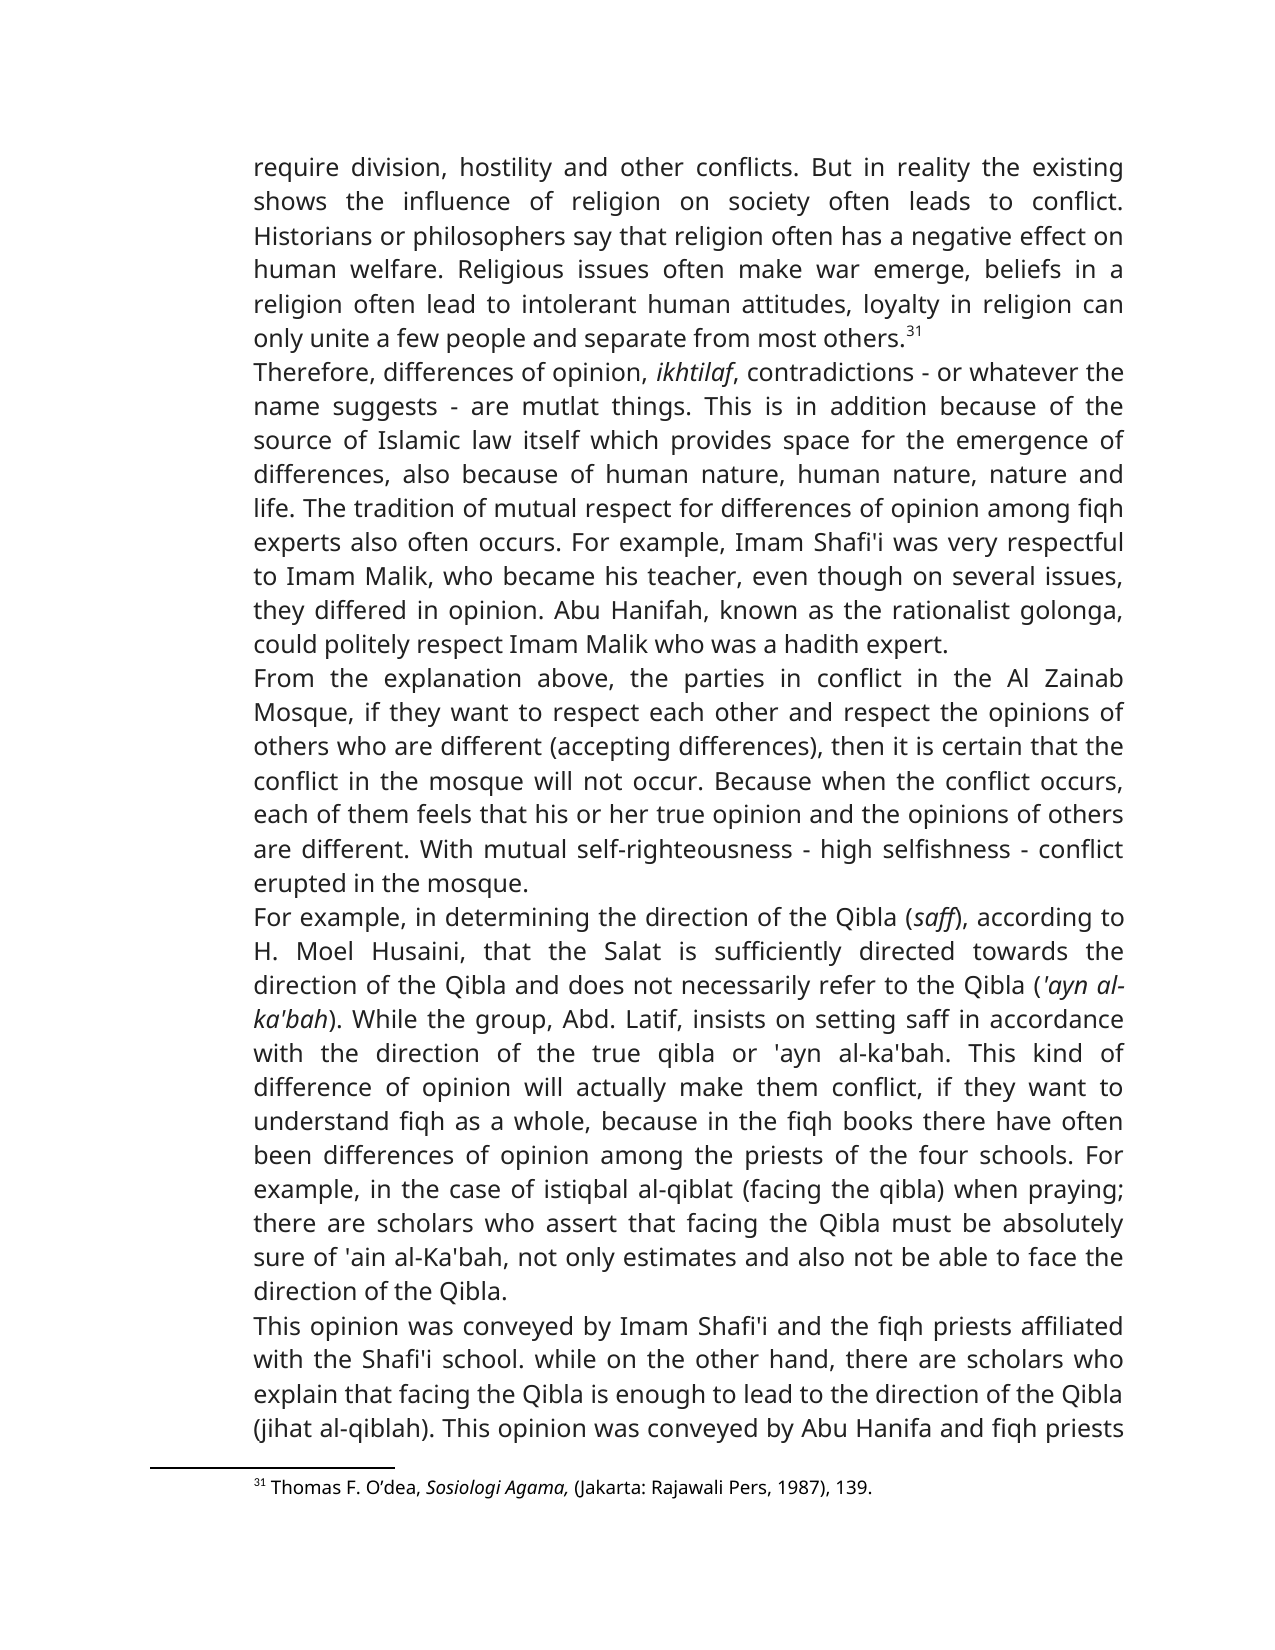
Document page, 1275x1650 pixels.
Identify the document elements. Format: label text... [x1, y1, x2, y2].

text From the explanation above, the parties in conflict in the Al Zainab Mosque, if they want to respect each other and respect the opinions of others who are different (accepting differences), then it is certain that the conflict in the mosque will not occur. Because when the conflict occurs, each of them feels that his or her true opinion and the opinions of others are different. With mutual self-righteousness - high selfishness - conflict erupted in the mosque. [253, 661, 1125, 899]
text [253, 1308, 1125, 1444]
text Therefore, differences of opinion, ikhtilaf, contradictions - or whatever the name suggests - are mutlat things. This is in addition because of the source of Islamic law itself which provides space for the emergence of differences, also because of human nature, human nature, nature and life. The tradition of mutual respect for differences of opinion among fiqh experts also often occurs. For example, Imam Shafi'i was very respectful to Imam Malik, who became his teacher, even though on several issues, they differed in opinion. Abu Hanifah, known as the rationalist golonga, could politely respect Imam Malik who was a hadith expert. [253, 354, 1125, 661]
text For example, in determining the direction of the Qibla (saff), according to H. Moel Husaini, that the Salat is sufficiently directed towards the direction of the Qibla and does not necessarily refer to the Qibla ('ayn al-ka'bah). While the group, Abd. Latif, insists on setting saff in accordance with the direction of the true qibla or 'ayn al-ka'bah. This kind of difference of opinion will actually make them conflict, if they want to understand fiqh as a whole, because in the fiqh books there have often been differences of opinion among the priests of the four schools. For example, in the case of istiqbal al-qiblat (facing the qibla) when praying; there are scholars who assert that facing the Qibla must be absolutely sure of 'ain al-Ka'bah, not only estimates and also not be able to face the direction of the Qibla. [253, 899, 1125, 1308]
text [253, 150, 1125, 354]
